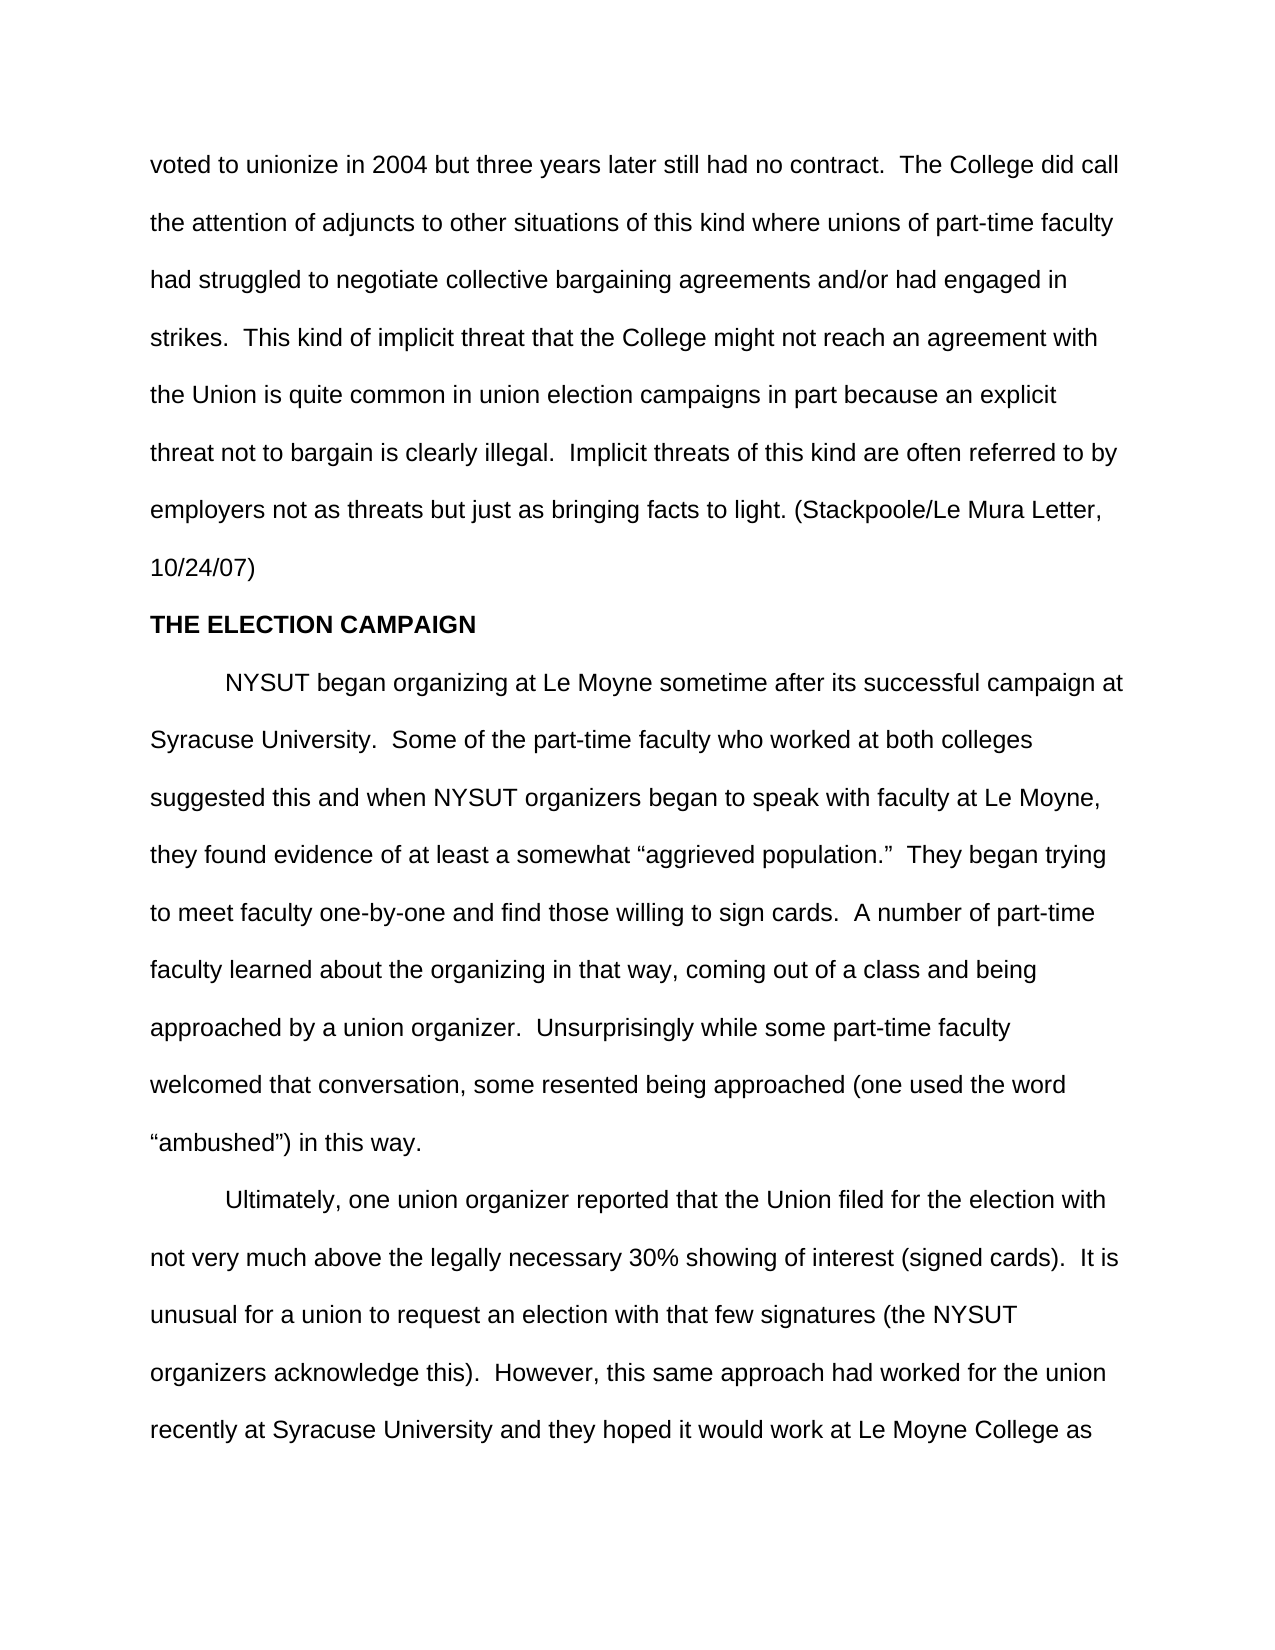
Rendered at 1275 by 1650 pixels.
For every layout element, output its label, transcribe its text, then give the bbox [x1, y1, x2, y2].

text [150, 150, 1125, 581]
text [150, 1185, 1125, 1444]
text THE ELECTION CAMPAIGN [150, 610, 1125, 639]
text NYSUT began organizing at Le Moyne sometime after its successful campaign at Syracuse University. Some of the part-time faculty who worked at both colleges suggested this and when NYSUT organizers began to speak with faculty at Le Moyne, they found evidence of at least a somewhat “aggrieved population.” They began trying to meet faculty one-by-one and find those willing to sign cards. A number of part-time faculty learned about the organizing in that way, coming out of a class and being approached by a union organizer. Unsurprisingly while some part-time faculty welcomed that conversation, some resented being approached (one used the word “ambushed”) in this way. [150, 667, 1125, 1156]
